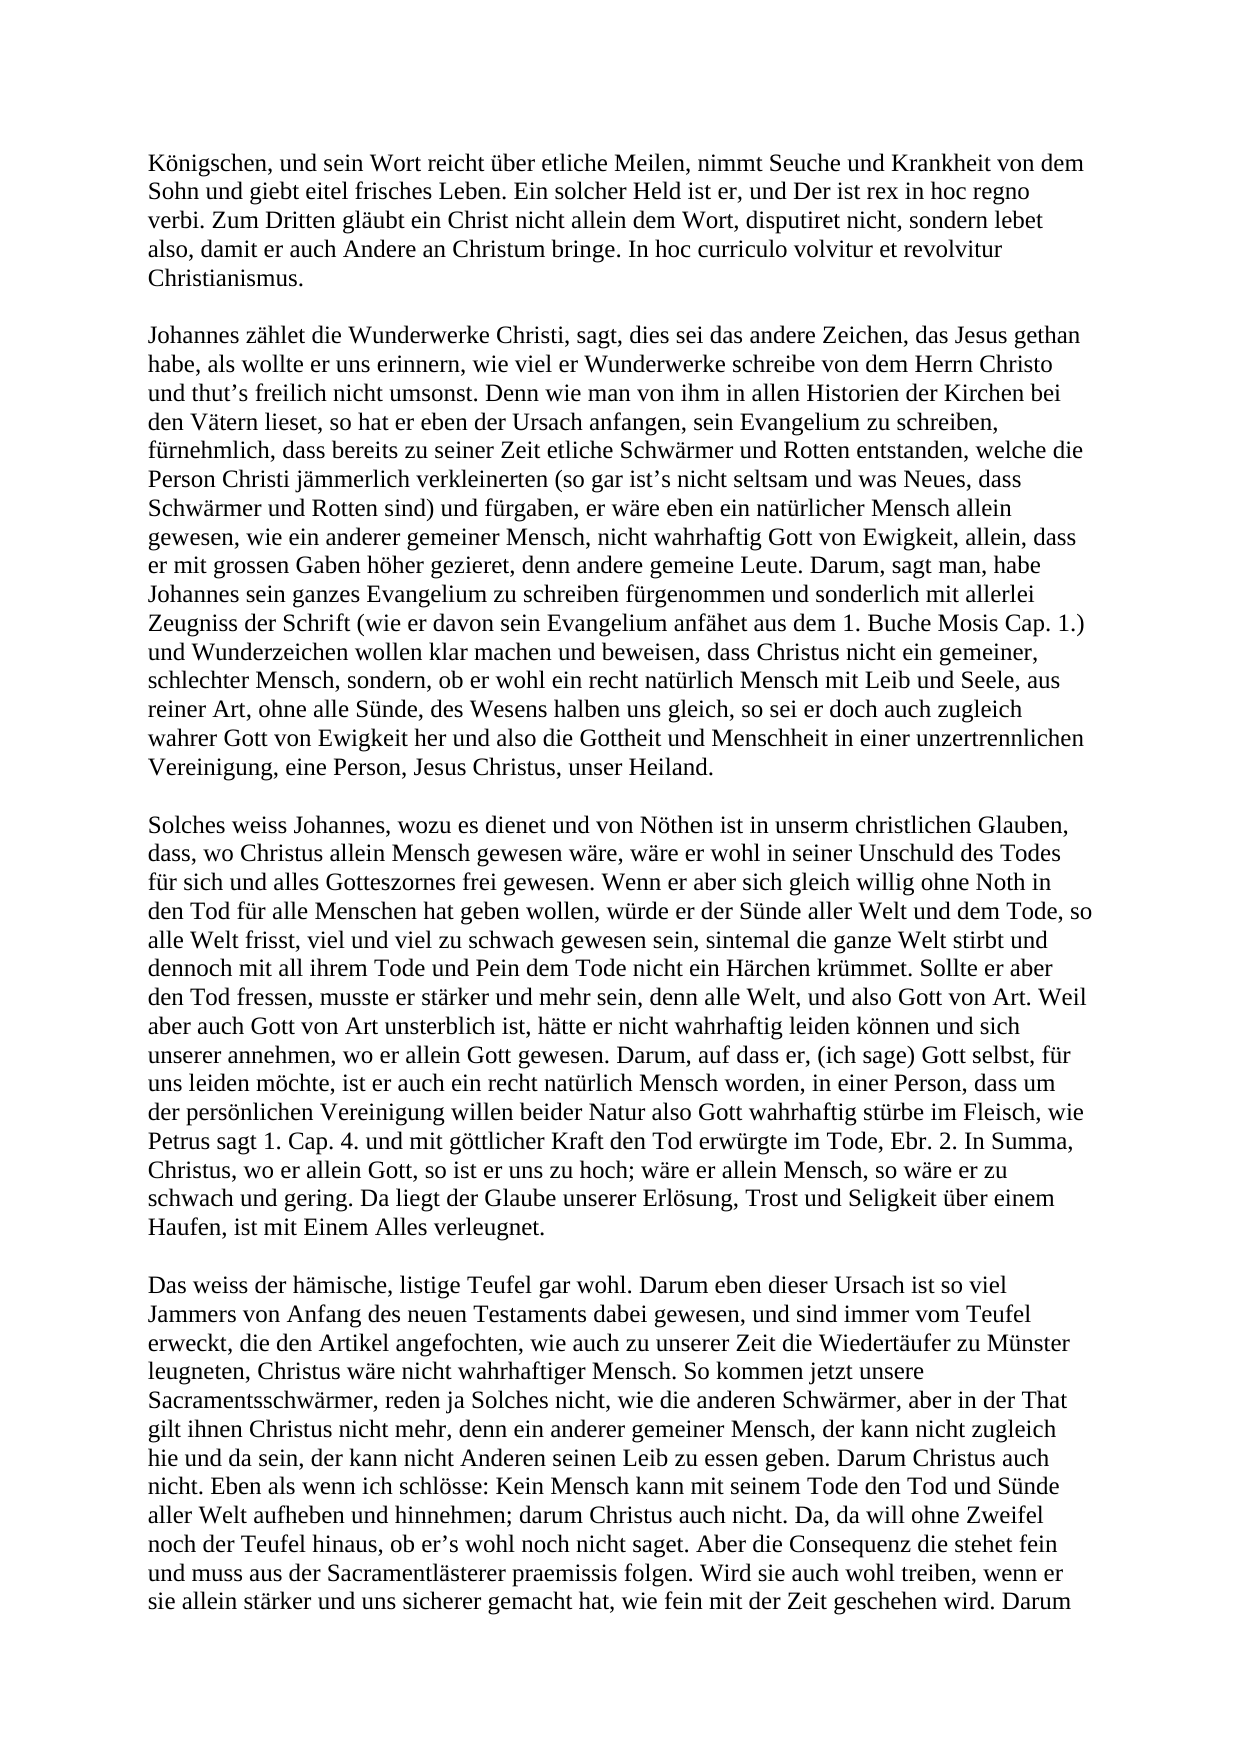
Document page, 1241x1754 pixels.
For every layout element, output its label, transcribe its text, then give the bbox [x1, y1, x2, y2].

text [148, 1270, 1093, 1615]
text Johannes zählet die Wunderwerke Christi, sagt, dies sei das andere Zeichen, das Jesus gethan habe, als wollte er uns erinnern, wie viel er Wunderwerke schreibe von dem Herrn Christo und thut’s freilich nicht umsonst. Denn wie man von ihm in allen Historien der Kirchen bei den Vätern lieset, so hat er eben der Ursach anfangen, sein Evangelium zu schreiben, fürnehmlich, dass bereits zu seiner Zeit etliche Schwärmer und Rotten entstanden, welche die Person Christi jämmerlich verkleinerten (so gar ist’s nicht seltsam und was Neues, dass Schwärmer und Rotten sind) und fürgaben, er wäre eben ein natürlicher Mensch allein gewesen, wie ein anderer gemeiner Mensch, nicht wahrhaftig Gott von Ewigkeit, allein, dass er mit grossen Gaben höher gezieret, denn andere gemeine Leute. Darum, sagt man, habe Johannes sein ganzes Evangelium zu schreiben fürgenommen und sonderlich mit allerlei Zeugniss der Schrift (wie er davon sein Evangelium anfähet aus dem 1. Buche Mosis Cap. 1.) und Wunderzeichen wollen klar machen und beweisen, dass Christus nicht ein gemeiner, schlechter Mensch, sondern, ob er wohl ein recht natürlich Mensch mit Leib und Seele, aus reiner Art, ohne alle Sünde, des Wesens halben uns gleich, so sei er doch auch zugleich wahrer Gott von Ewigkeit her und also die Gottheit und Menschheit in einer unzertrennlichen Vereinigung, eine Person, Jesus Christus, unser Heiland. [148, 321, 1093, 781]
text Solches weiss Johannes, wozu es dienet und von Nöthen ist in unserm christlichen Glauben, dass, wo Christus allein Mensch gewesen wäre, wäre er wohl in seiner Unschuld des Todes für sich und alles Gotteszornes frei gewesen. Wenn er aber sich gleich willig ohne Noth in den Tod für alle Menschen hat geben wollen, würde er der Sünde aller Welt und dem Tode, so alle Welt frisst, viel und viel zu schwach gewesen sein, sintemal die ganze Welt stirbt und dennoch mit all ihrem Tode und Pein dem Tode nicht ein Härchen krümmet. Sollte er aber den Tod fressen, musste er stärker und mehr sein, denn alle Welt, und also Gott von Art. Weil aber auch Gott von Art unsterblich ist, hätte er nicht wahrhaftig leiden können und sich unserer annehmen, wo er allein Gott gewesen. Darum, auf dass er, (ich sage) Gott selbst, für uns leiden möchte, ist er auch ein recht natürlich Mensch worden, in einer Person, dass um der persönlichen Vereinigung willen beider Natur also Gott wahrhaftig stürbe im Fleisch, wie Petrus sagt 1. Cap. 4. und mit göttlicher Kraft den Tod erwürgte im Tode, Ebr. 2. In Summa, Christus, wo er allein Gott, so ist er uns zu hoch; wäre er allein Mensch, so wäre er zu schwach und gering. Da liegt der Glaube unserer Erlösung, Trost und Seligkeit über einem Haufen, ist mit Einem Alles verleugnet. [148, 810, 1093, 1241]
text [148, 148, 1093, 291]
